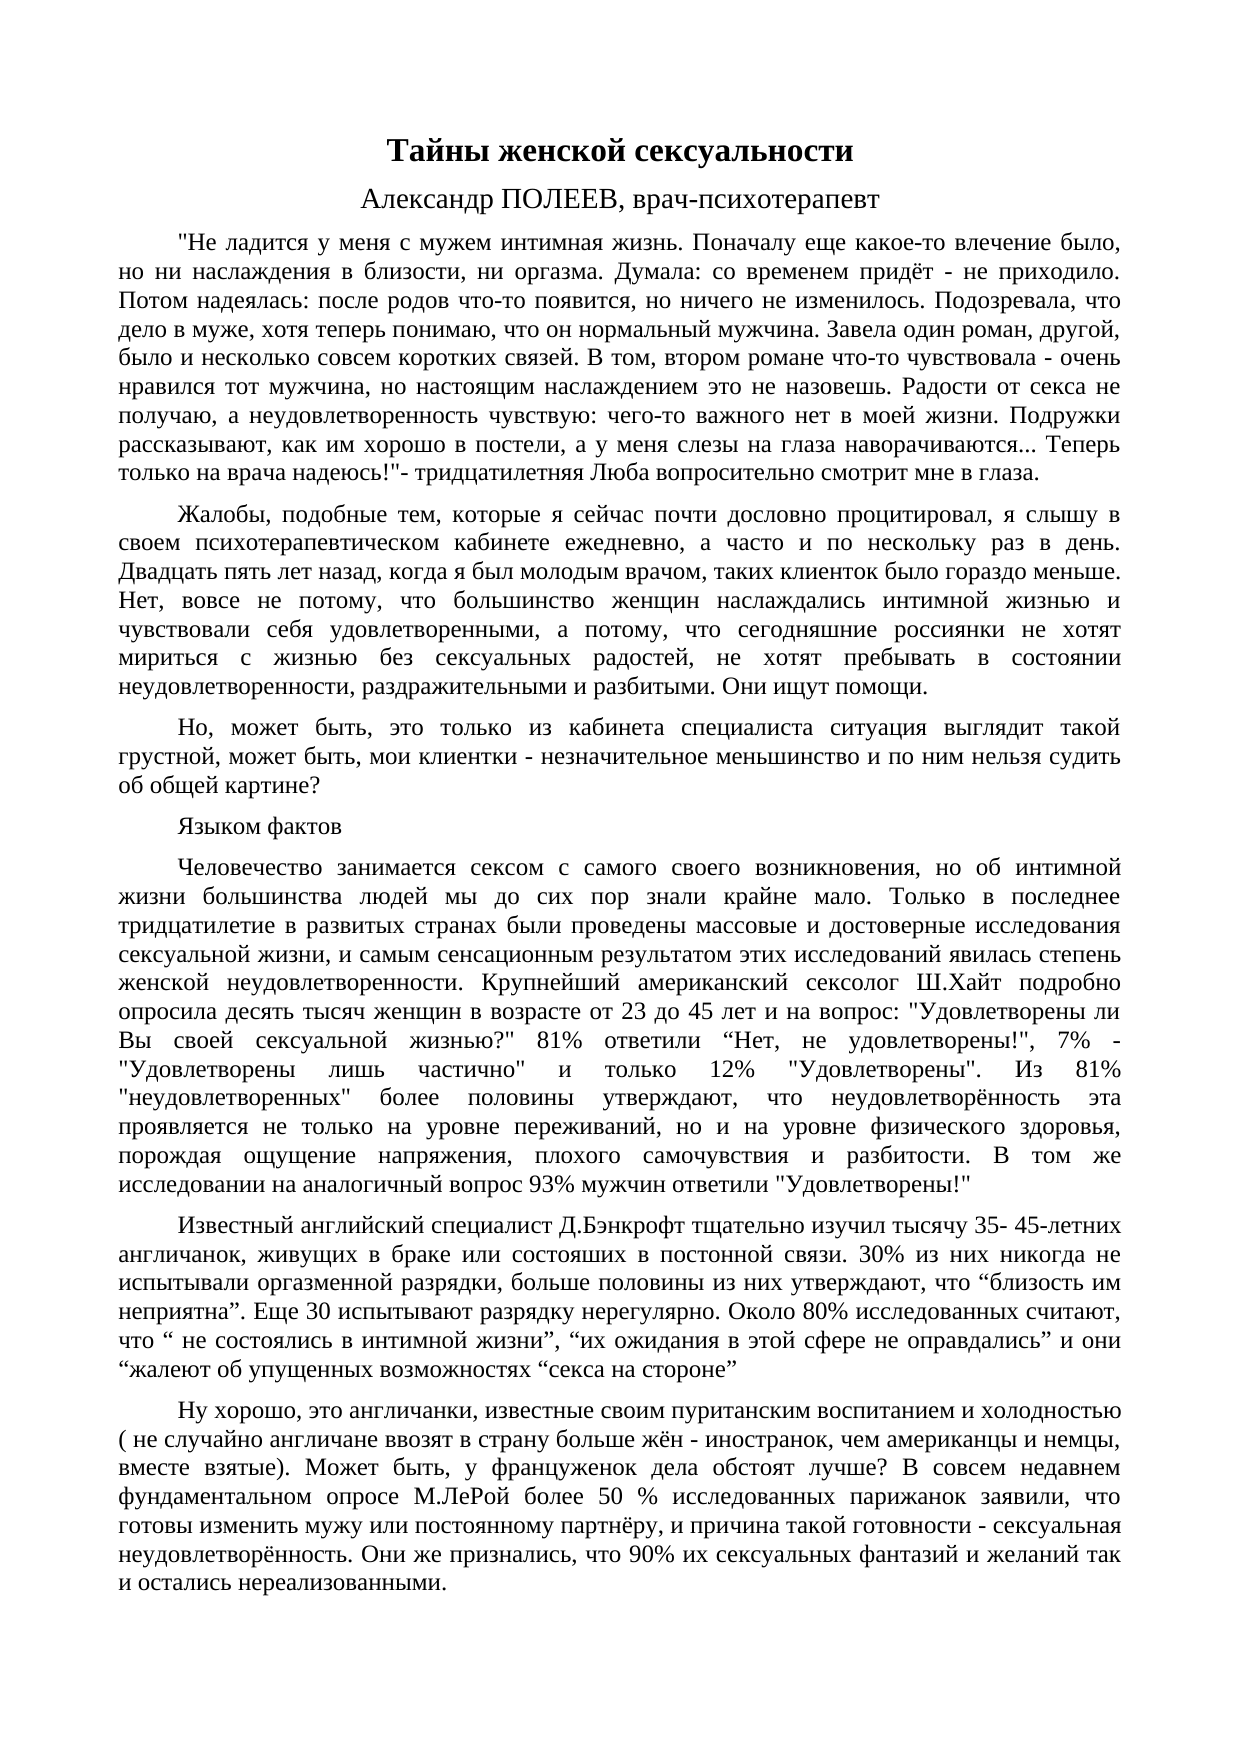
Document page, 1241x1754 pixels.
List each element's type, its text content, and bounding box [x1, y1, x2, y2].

text Языком фактов [118, 811, 1122, 840]
text Ну хорошо, это англичанки, известные своим пуританским воспитанием и холодностью ( не случайно англичане ввозят в страну больше жён - иностранок, чем американцы и немцы, вместе взятые). Может быть, у француженок дела обстоят лучше? В совсем недавнем фундаментальном опросе М.ЛеРой более 50 % исследованных парижанок заявили, что готовы изменить мужу или постоянному партнёру, и причина такой готовности - сексуальная неудовлетворённость. Они же признались, что 90% их сексуальных фантазий и желаний так и остались нереализованными. [118, 1395, 1122, 1596]
text Человечество занимается сексом с самого своего возникновения, но об интимной жизни большинства людей мы до сих пор знали крайне мало. Только в последнее тридцатилетие в развитых странах были проведены массовые и достоверные исследования сексуальной жизни, и самым сенсационным результатом этих исследований явилась степень женской неудовлетворенности. Крупнейший американский сексолог Ш.Хайт подробно опросила десять тысяч женщин в возрасте от 23 до 45 лет и на вопрос: "Удовлетворены ли Вы своей сексуальной жизнью?" 81% ответили “Нет, не удовлетворены!", 7% - "Удовлетворены лишь частично" и только 12% "Удовлетворены". Из 81% "неудовлетворенных" более половины утверждают, что неудовлетворённость эта проявляется не только на уровне переживаний, но и на уровне физического здоровья, порождая ощущение напряжения, плохого самочувствия и разбитости. В том же исследовании на аналогичный вопрос 93% мужчин ответили "Удовлетворены!" [118, 852, 1122, 1197]
text Известный английский специалист Д.Бэнкрофт тщательно изучил тысячу 35- 45-летних англичанок, живущих в браке или состояших в постонной связи. 30% из них никогда не испытывали оргазменной разрядки, больше половины из них утверждают, что “близость им неприятна”. Еще 30 испытывают разрядку нерегулярно. Около 80% исследованных считают, что “ не состоялись в интимной жизни”, “их ожидания в этой сфере не оправдались” и они “жалеют об упущенных возможностях “секса на стороне” [118, 1210, 1122, 1382]
text Александр ПОЛЕЕВ, врач-психотерапевт [118, 181, 1122, 215]
text Тайны женской сексуальности [118, 131, 1122, 169]
text Жалобы, подобные тем, которые я сейчас почти дословно процитировал, я слышу в своем психотерапевтическом кабинете ежедневно, а часто и по нескольку раз в день. Двадцать пять лет назад, когда я был молодым врачом, таких клиенток было гораздо меньше. Нет, вовсе не потому, что большинство женщин наслаждались интимной жизнью и чувствовали себя удовлетворенными, а потому, что сегодняшние россиянки не хотят мириться с жизнью без сексуальных радостей, не хотят пребывать в состоянии неудовлетворенности, раздражительными и разбитыми. Они ищут помощи. [118, 499, 1122, 700]
text Но, может быть, это только из кабинета специалиста ситуация выглядит такой грустной, может быть, мои клиентки - незначительное меньшинство и по ним нельзя судить об общей картине? [118, 712, 1122, 799]
text "Не ладится у меня с мужем интимная жизнь. Поначалу еще какое-то влечение было, но ни наслаждения в близости, ни оргазма. Думала: со временем придёт - не приходило. Потом надеялась: после родов что-то появится, но ничего не изменилось. Подозревала, что дело в муже, хотя теперь понимаю, что он нормальный мужчина. Завела один роман, другой, было и несколько совсем коротких связей. В том, втором романе что-то чувствовала - очень нравился тот мужчина, но настоящим наслаждением это не назовешь. Радости от секса не получаю, а неудовлетворенность чувствую: чего-то важного нет в моей жизни. Подружки рассказывают, как им хорошо в постели, а у меня слезы на глаза наворачиваются... Теперь только на врача надеюсь!"- тридцатилетняя Люба вопросительно смотрит мне в глаза. [118, 227, 1122, 486]
